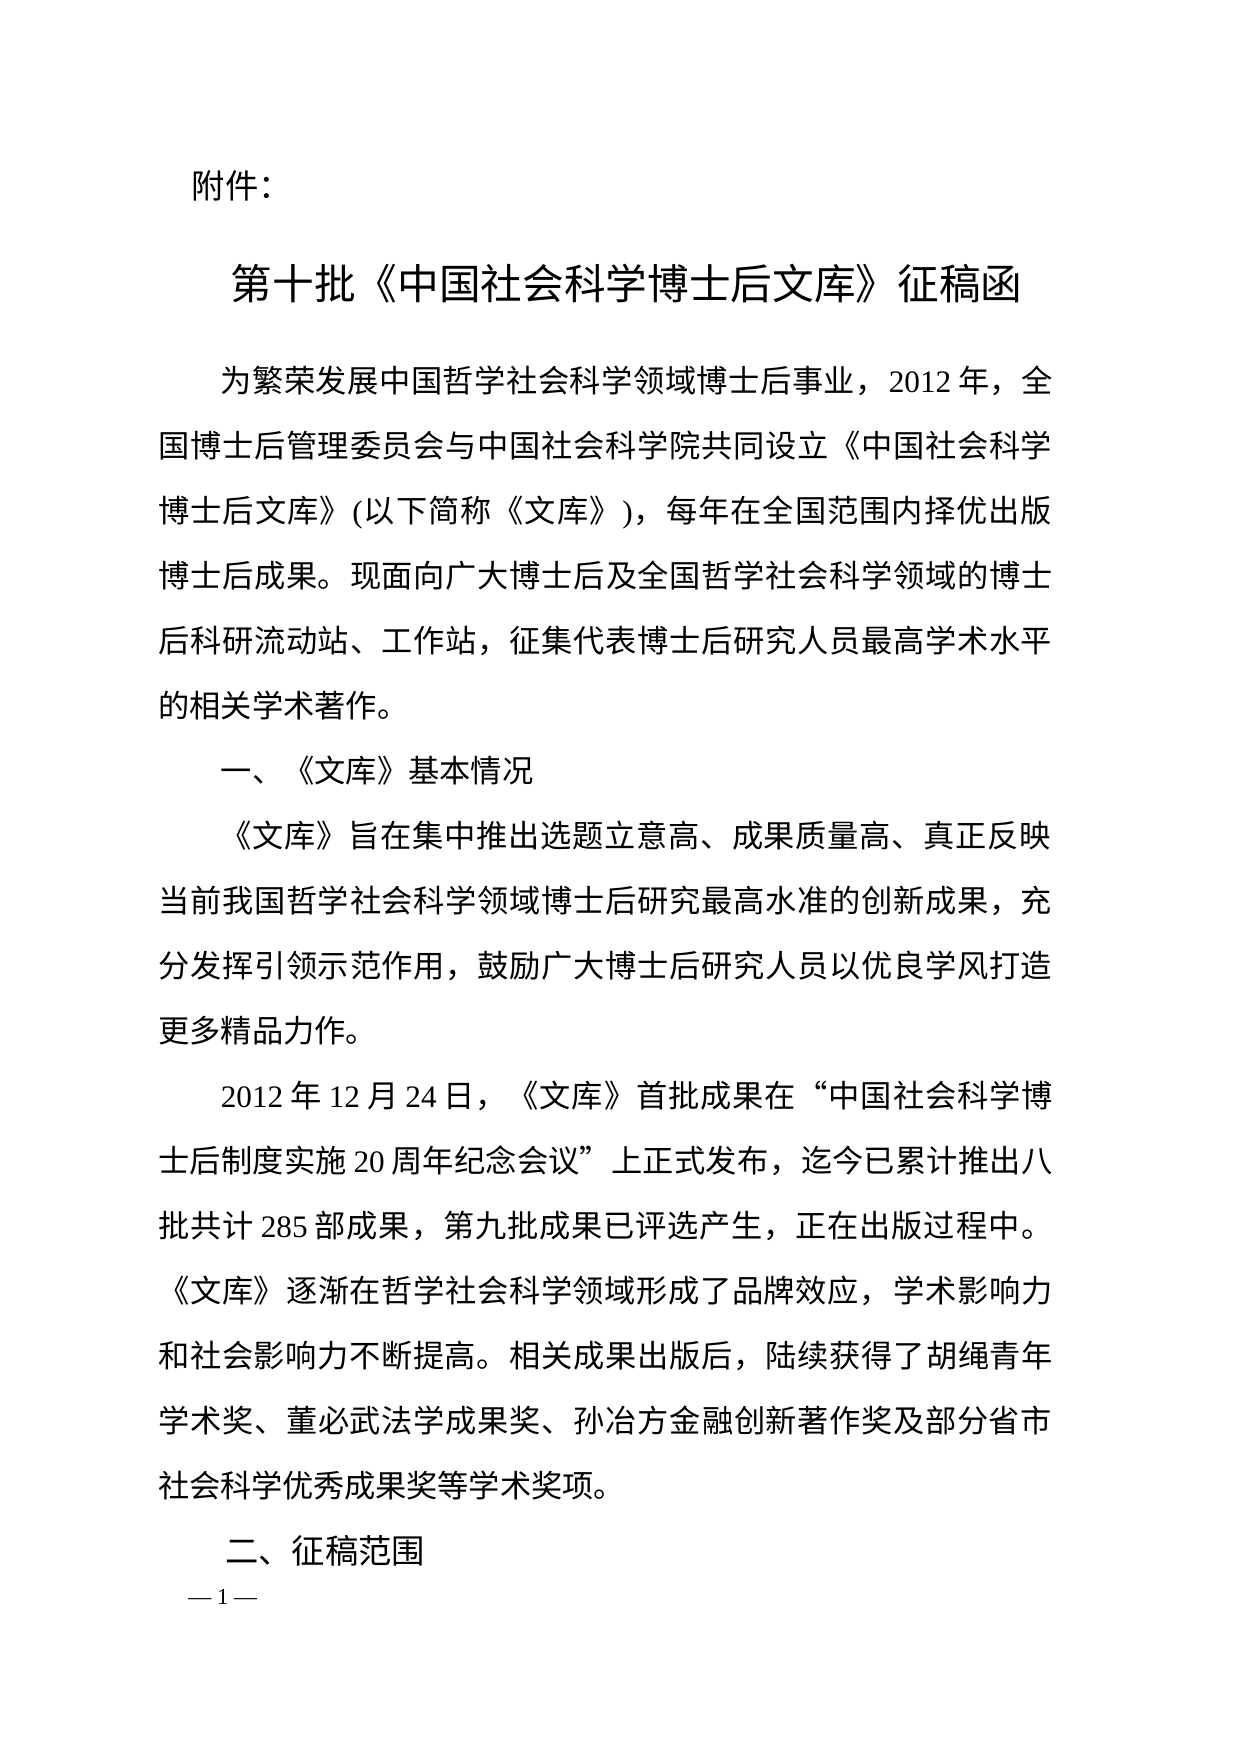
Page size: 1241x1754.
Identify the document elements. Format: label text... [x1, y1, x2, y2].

text 第十批《中国社会科学博士后文库》征稿函 [158, 249, 1053, 347]
text 2012年12月24日，《文库》首批成果在“中国社会科学博士后制度实施20周年纪念会议”上正式发布，迄今已累计推出八批共计285部成果，第九批成果已评选产生，正在出版过程中。《文库》逐渐在哲学社会科学领域形成了品牌效应，学术影响力和社会影响力不断提高。相关成果出版后，陆续获得了胡绳青年学术奖、董必武法学成果奖、孙冶方金融创新著作奖及部分省市社会科学优秀成果奖等学术奖项。 [158, 1062, 1053, 1517]
text 一、《文库》基本情况 [158, 737, 1053, 802]
text 二、征稿范围 [158, 1517, 1053, 1582]
text 为繁荣发展中国哲学社会科学领域博士后事业，2012年，全国博士后管理委员会与中国社会科学院共同设立《中国社会科学博士后文库》(以下简称《文库》)，每年在全国范围内择优出版博士后成果。现面向广大博士后及全国哲学社会科学领域的博士后科研流动站、工作站，征集代表博士后研究人员最高学术水平的相关学术著作。 [158, 347, 1053, 737]
text 《文库》旨在集中推出选题立意高、成果质量高、真正反映当前我国哲学社会科学领域博士后研究最高水准的创新成果，充分发挥引领示范作用，鼓励广大博士后研究人员以优良学风打造更多精品力作。 [158, 802, 1053, 1062]
text 附件： [158, 152, 1053, 217]
